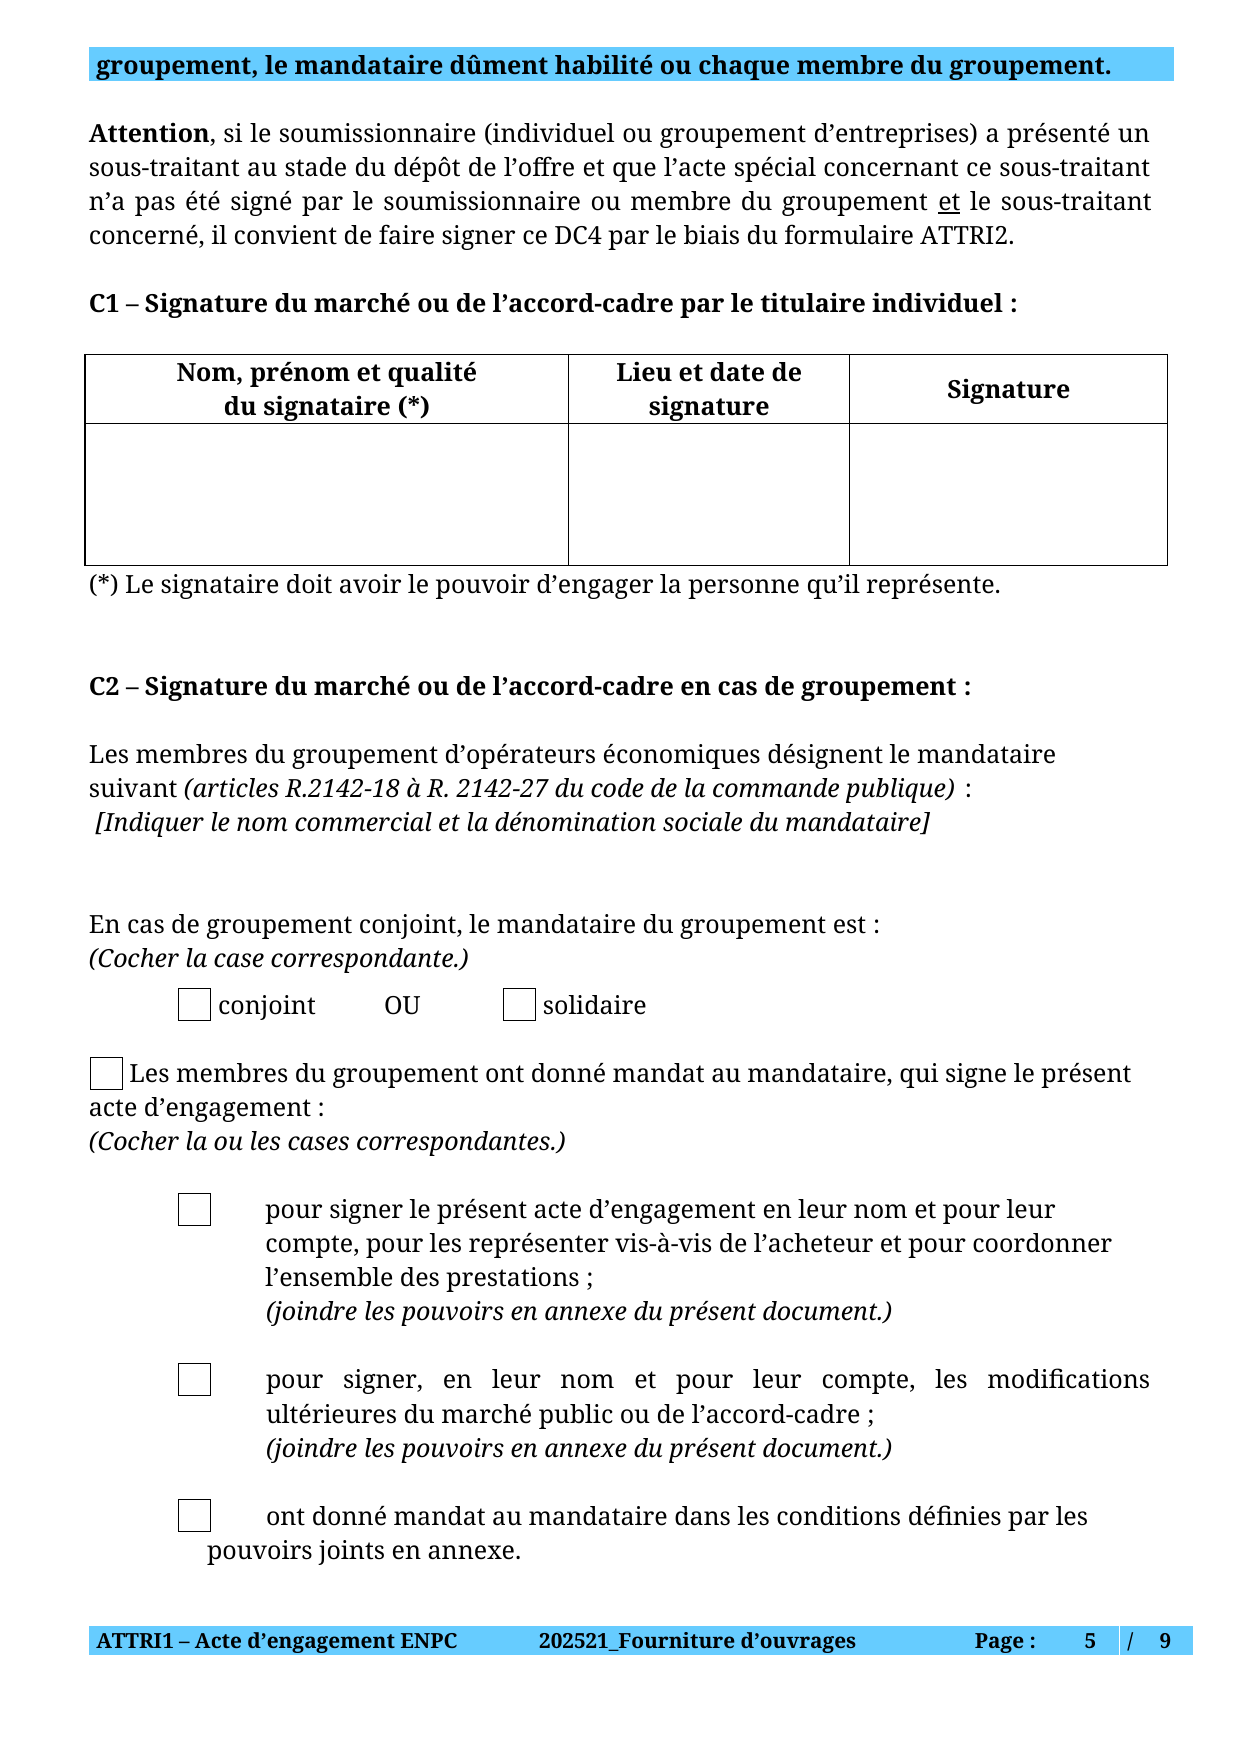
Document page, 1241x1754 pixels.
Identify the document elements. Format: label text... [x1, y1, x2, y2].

text C2 – Signature du marché ou de l’accord-cadre en cas de groupement : [89, 668, 1152, 702]
text Attention, si le soumissionnaire (individuel ou groupement d’entreprises) a présenté un sous-traitant au stade du dépôt de l’offre et que l’acte spécial concernant ce sous-traitant n’a pas été signé par le soumissionnaire ou membre du groupement et le sous-traitant concerné, il convient de faire signer ce DC4 par le biais du formulaire ATTRI2. [89, 115, 1152, 252]
table_cell [569, 424, 849, 565]
text (joindre les pouvoirs en annexe du présent document.) [89, 1430, 1152, 1464]
text conjoint OU solidaire [89, 987, 1152, 1022]
text (joindre les pouvoirs en annexe du présent document.) [89, 1294, 1152, 1328]
text pour signer le présent acte d’engagement en leur nom et pour leur compte, pour les représenter vis-à-vis de l’acheteur et pour coordonner l’ensemble des prestations ; [89, 1192, 1152, 1294]
text ont donné mandat au mandataire dans les conditions définies par les pouvoirs joints en annexe. [118, 1498, 1152, 1567]
table_header Nom, prénom et qualité du signataire (*) [86, 355, 568, 423]
text (Cocher la ou les cases correspondantes.) [89, 1124, 1152, 1158]
table_header Lieu et date de signature [569, 355, 849, 423]
text En cas de groupement conjoint, le mandataire du groupement est : [89, 907, 1152, 941]
table_cell [86, 424, 568, 565]
table_cell [850, 424, 1167, 565]
text pour signer, en leur nom et pour leur compte, les modifications ultérieures du marché public ou de l’accord-cadre ; [177, 1362, 1152, 1430]
table_header Signature [850, 355, 1167, 423]
text Les membres du groupement ont donné mandat au mandataire, qui signe le présent acte d’engagement : [89, 1056, 1152, 1124]
text C1 – Signature du marché ou de l’accord-cadre par le titulaire individuel : [89, 286, 1152, 320]
text (*) Le signataire doit avoir le pouvoir d’engager la personne qu’il représente. [89, 566, 1152, 600]
text Les membres du groupement d’opérateurs économiques désignent le mandataire suivant (articles R.2142-18 à R. 2142-27 du code de la commande publique) : [89, 737, 1152, 805]
text [Indiquer le nom commercial et la dénomination sociale du mandataire] [89, 805, 1152, 839]
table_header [89, 47, 1174, 81]
text (Cocher la case correspondante.) [89, 941, 1152, 975]
